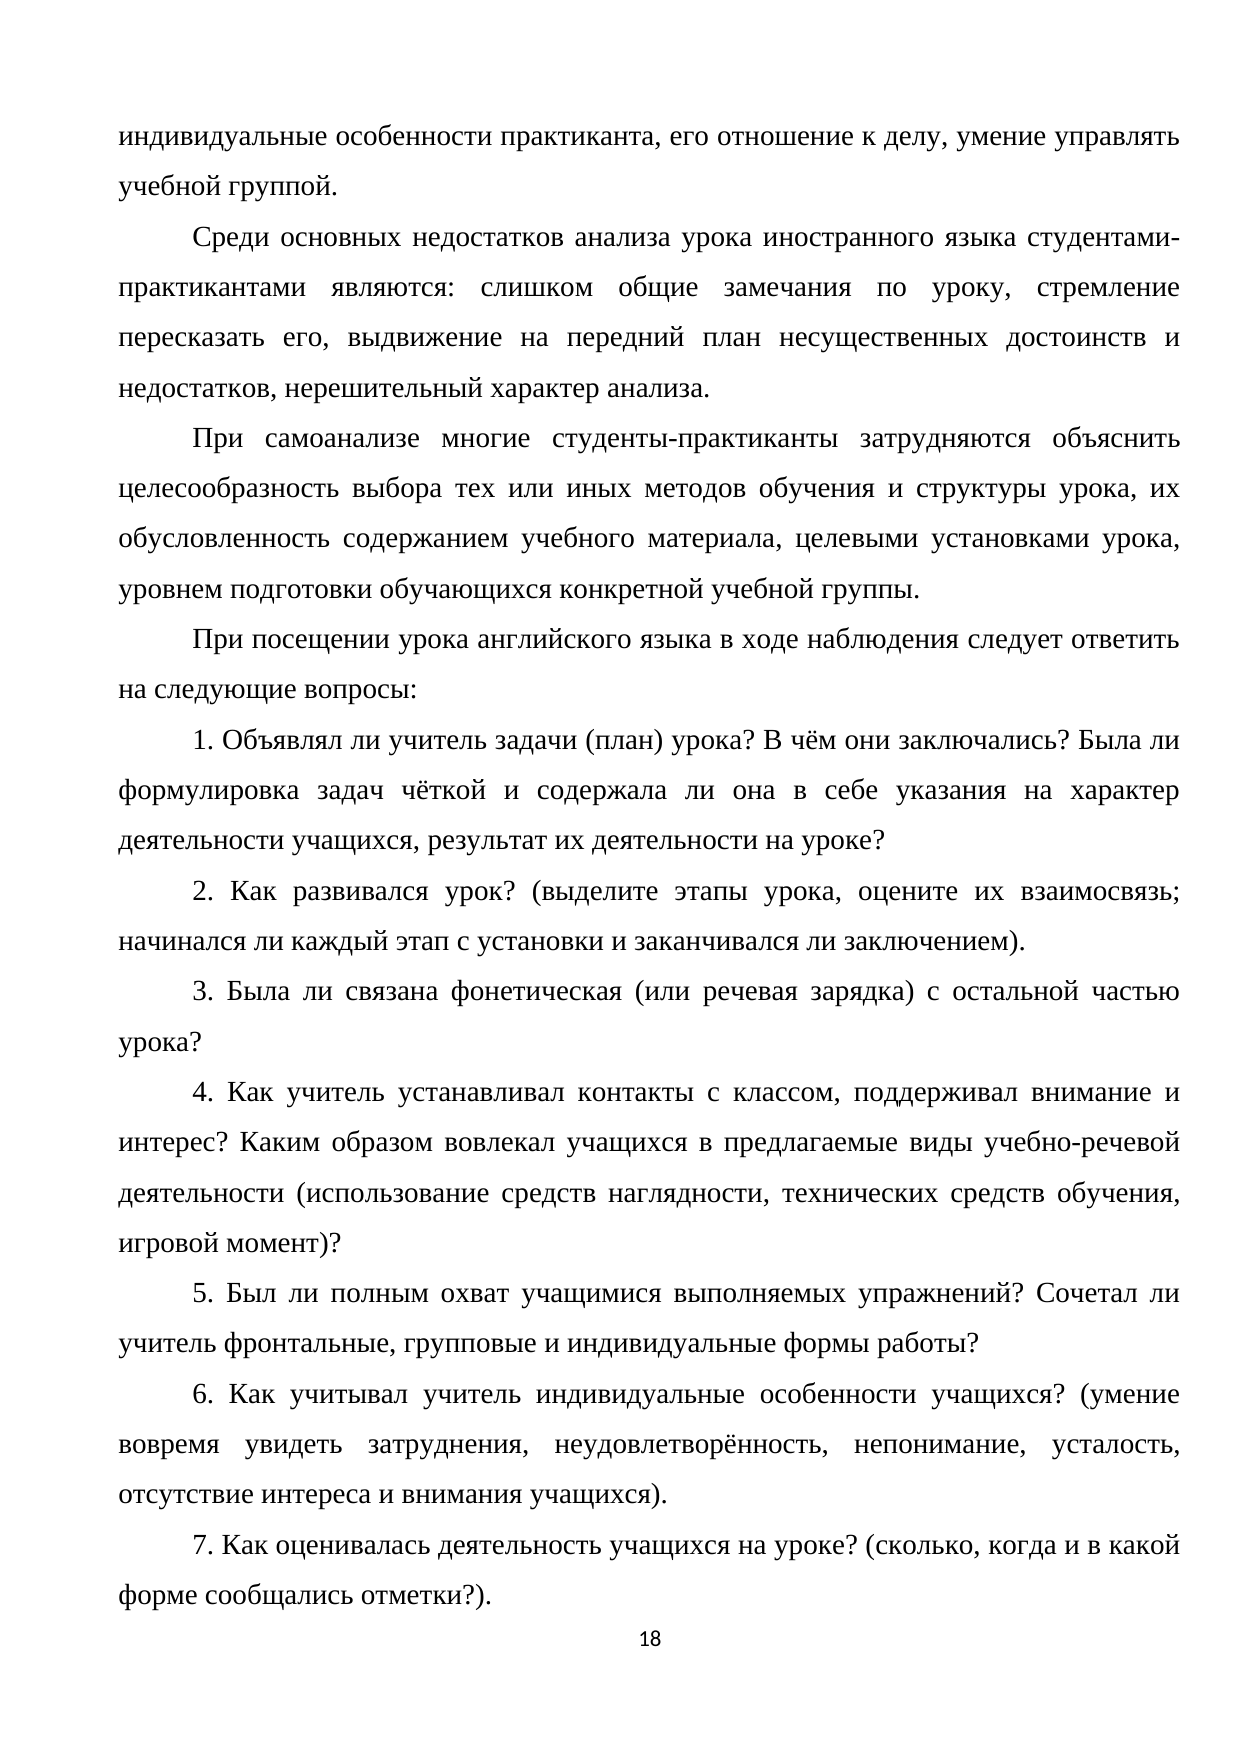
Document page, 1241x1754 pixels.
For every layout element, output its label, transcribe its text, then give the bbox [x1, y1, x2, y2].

text При самоанализе многие студенты-практиканты затрудняются объяснить целесообразность выбора тех или иных методов обучения и структуры урока, их обусловленность содержанием учебного материала, целевыми установками урока, уровнем подготовки обучающихся конкретной учебной группы. [118, 420, 1181, 604]
text 6. Как учитывал учитель индивидуальные особенности учащихся? (умение вовремя увидеть затруднения, неудовлетворённость, непонимание, усталость, отсутствие интереса и внимания учащихся). [118, 1376, 1181, 1510]
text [118, 118, 1181, 202]
text 5. Был ли полным охват учащимися выполняемых упражнений? Сочетал ли учитель фронтальные, групповые и индивидуальные формы работы? [118, 1275, 1181, 1359]
text 1. Объявлял ли учитель задачи (план) урока? В чём они заключались? Была ли формулировка задач чёткой и содержала ли она в себе указания на характер деятельности учащихся, результат их деятельности на уроке? [118, 722, 1181, 856]
text 2. Как развивался урок? (выделите этапы урока, оцените их взаимосвязь; начинался ли каждый этап с установки и заканчивался ли заключением). [118, 873, 1181, 957]
text 4. Как учитель устанавливал контакты с классом, поддерживал внимание и интерес? Каким образом вовлекал учащихся в предлагаемые виды учебно-речевой деятельности (использование средств наглядности, технических средств обучения, игровой момент)? [118, 1074, 1181, 1258]
text Среди основных недостатков анализа урока иностранного языка студентами-практикантами являются: слишком общие замечания по уроку, стремление пересказать его, выдвижение на передний план несущественных достоинств и недостатков, нерешительный характер анализа. [118, 219, 1181, 403]
text При посещении урока английского языка в ходе наблюдения следует ответить на следующие вопросы: [118, 621, 1181, 705]
text 7. Как оценивалась деятельность учащихся на уроке? (сколько, когда и в какой форме сообщались отметки?). [118, 1527, 1181, 1611]
text 3. Была ли связана фонетическая (или речевая зарядка) с остальной частью урока? [118, 973, 1181, 1057]
